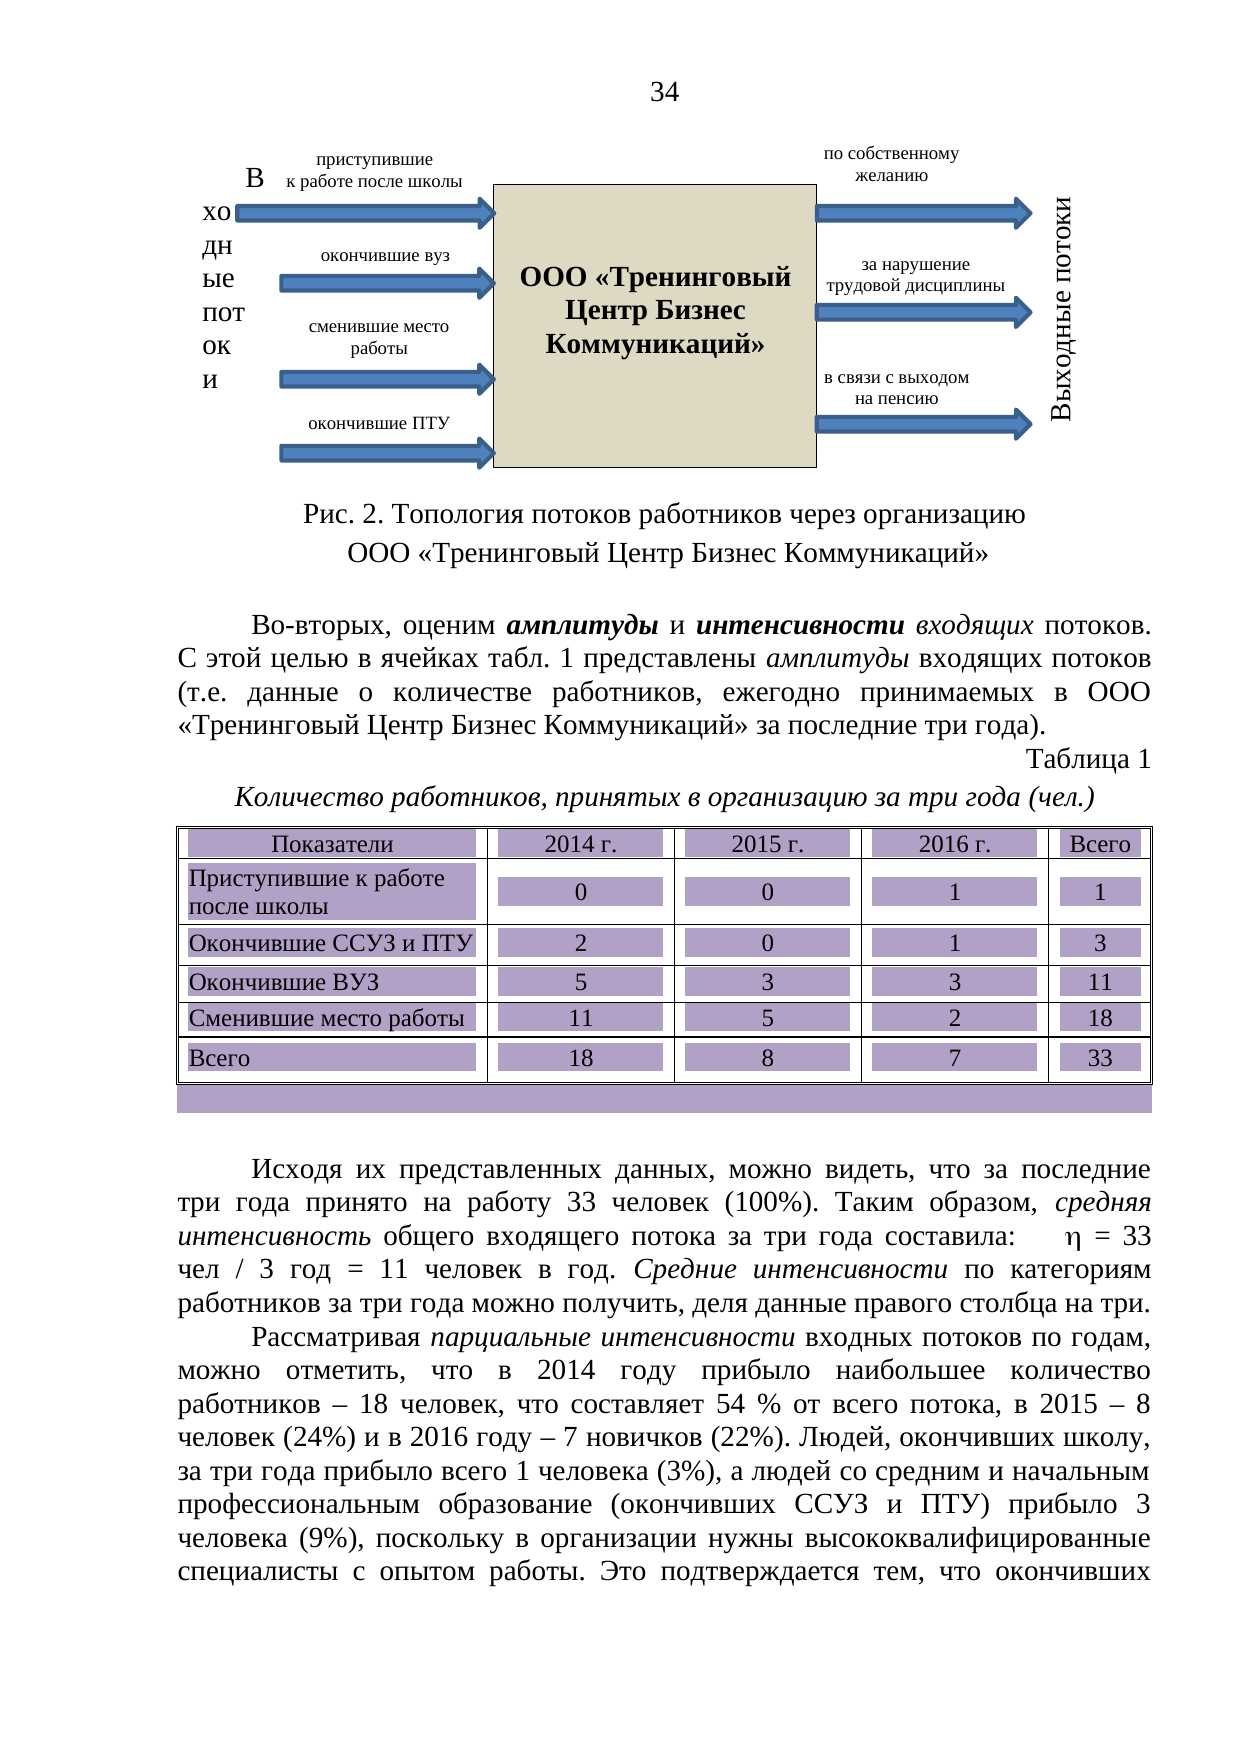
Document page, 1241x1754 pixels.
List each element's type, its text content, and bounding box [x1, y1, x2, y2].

table_cell 8 [675, 1038, 861, 1082]
table_cell 7 [862, 1038, 1048, 1082]
table_cell Всего [179, 1038, 487, 1082]
table_cell 0 [675, 859, 861, 924]
table_cell 18 [1049, 1003, 1150, 1036]
text Исходя их представленных данных, можно видеть, что за последние три года принято на работу 33 человек (100%). Таким образом, средняя интенсивность общего входящего потока за три года составила: = 33 чел / 3 год = 11 человек в год. Средние интенсивности по категориям работников за три года можно получить, деля данные правого столбца на три. [177, 1151, 1152, 1319]
table_cell 3 [862, 966, 1048, 1002]
table_cell 2 [488, 925, 674, 965]
table_cell 2 [862, 1003, 1048, 1036]
table_cell 33 [1049, 1038, 1150, 1082]
text Количество работников, принятых в организацию за три года (чел.) [177, 779, 1152, 813]
table_cell 3 [675, 966, 861, 1002]
table_cell 1 [862, 925, 1048, 965]
table_cell 5 [675, 1003, 861, 1036]
text Таблица 1 [177, 741, 1152, 774]
table_cell 11 [1049, 966, 1150, 1002]
text Рис. 2. Топология потоков работников через организацию [177, 497, 1152, 530]
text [177, 1319, 1152, 1587]
table_cell 1 [1049, 859, 1150, 924]
table_cell 3 [1049, 925, 1150, 965]
table_cell 5 [488, 966, 674, 1002]
table_cell 11 [488, 1003, 674, 1036]
text Во-вторых, оценим амплитуды и интенсивности входящих потоков. С этой целью в ячейках табл. 1 представлены амплитуды входящих потоков (т.е. данные о количестве работников, ежегодно принимаемых в ООО «Тренинговый Центр Бизнес Коммуникаций» за последние три года). [177, 607, 1152, 741]
table_cell 0 [488, 859, 674, 924]
table_cell Окончившие ССУЗ и ПТУ [179, 925, 487, 965]
text ООО «Тренинговый Центр Бизнес Коммуникаций» [177, 535, 1152, 569]
table_cell Окончившие ВУЗ [179, 966, 487, 1002]
table_cell Сменившие место работы [179, 1003, 487, 1036]
table_cell Приступившие к работе после школы [179, 859, 487, 924]
table_cell 1 [862, 859, 1048, 924]
table_cell 0 [675, 925, 861, 965]
table_cell 18 [488, 1038, 674, 1082]
